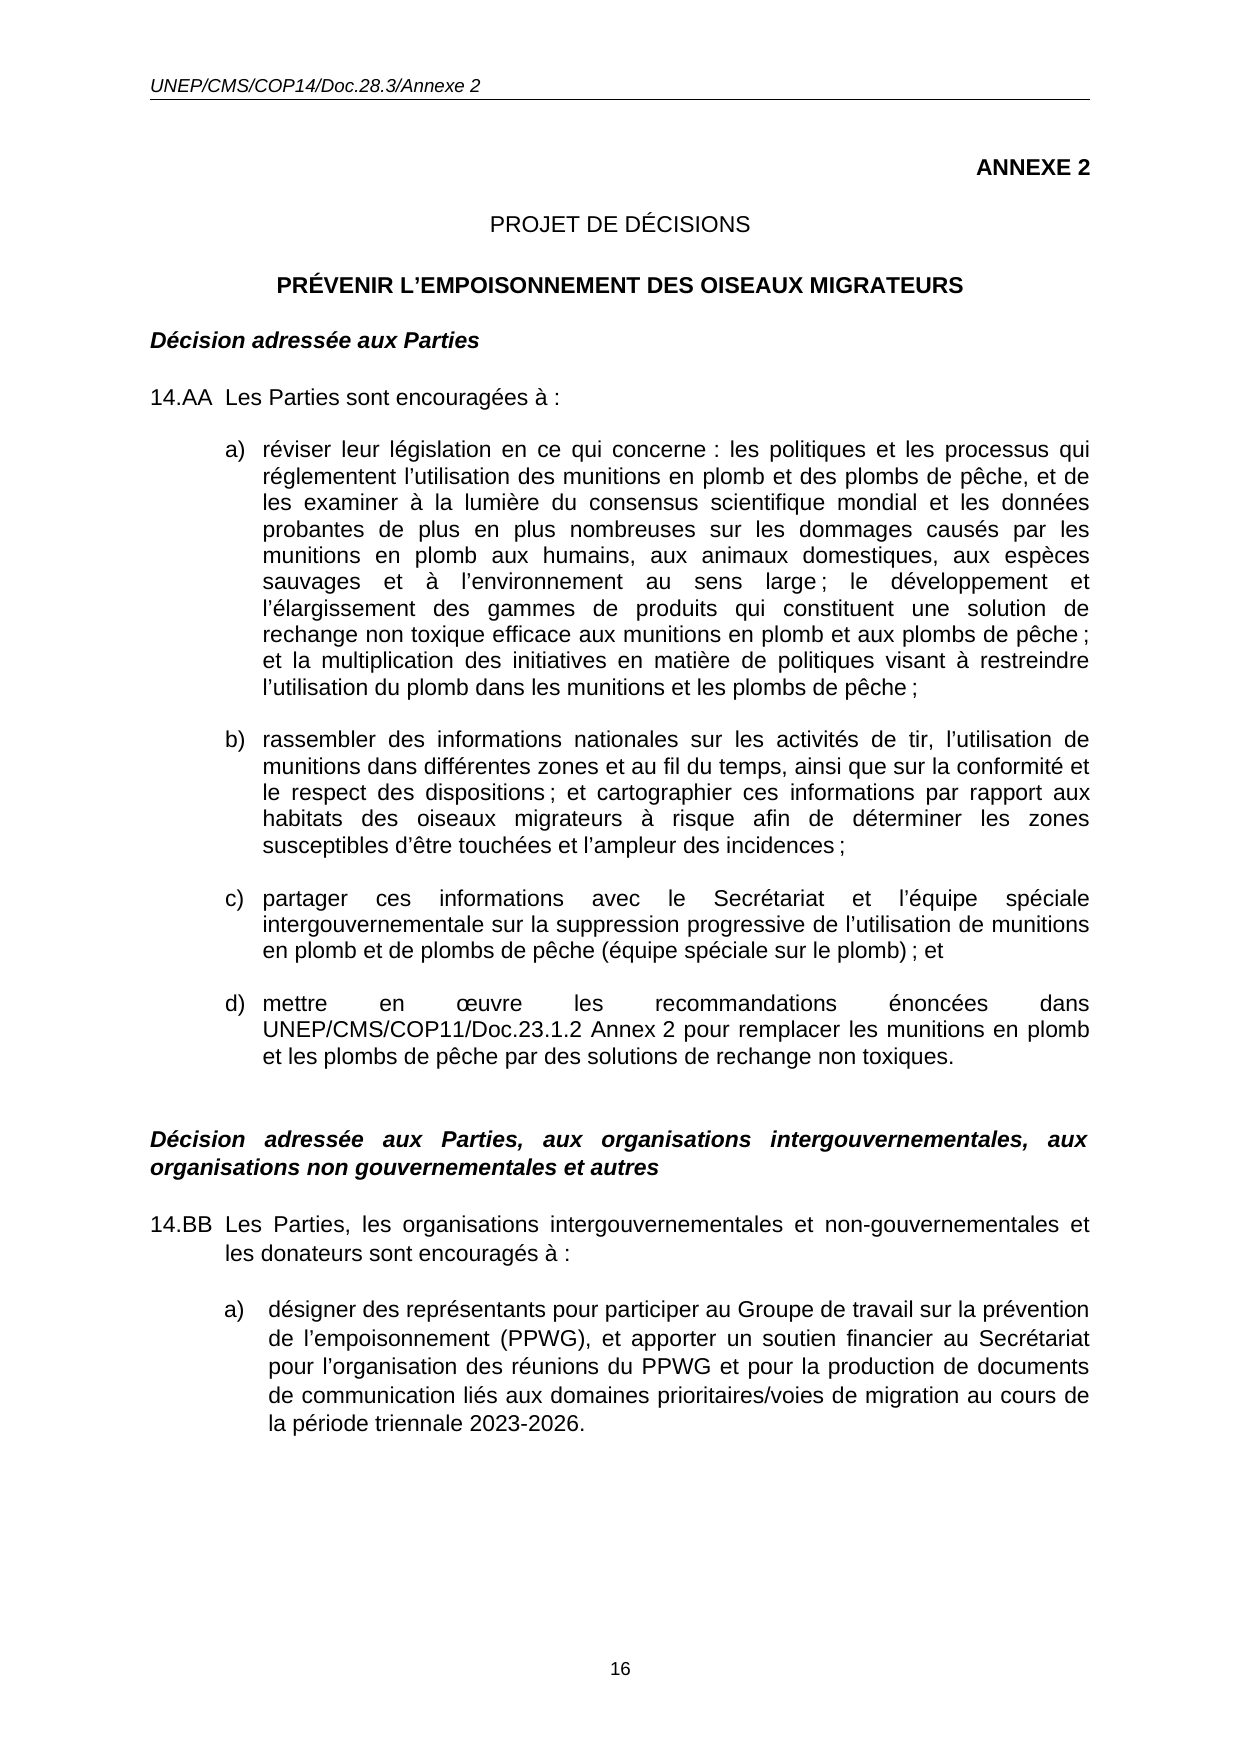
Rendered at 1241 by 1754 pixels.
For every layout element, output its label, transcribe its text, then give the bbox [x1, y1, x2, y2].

list rassembler des informations nationales sur les activités de tir, l’utilisation de munitions dans différentes zones et au fil du temps, ainsi que sur la conformité et le respect des dispositions ; et cartographier ces informations par rapport aux habitats des oiseaux migrateurs à risque afin de déterminer les zones susceptibles d’être touchées et l’ampleur des incidences ; [225, 726, 1090, 858]
text Décision adressée aux Parties, aux organisations intergouvernementales, aux organisations non gouvernementales et autres [150, 1126, 1090, 1181]
list mettre en œuvre les recommandations énoncées dans UNEP/CMS/COP11/Doc.23.1.2 Annex 2 pour remplacer les munitions en plomb et les plombs de pêche par des solutions de rechange non toxiques. [225, 990, 1090, 1069]
text 14.AA Les Parties sont encouragées à : [150, 384, 1090, 410]
text 14.BB Les Parties, les organisations intergouvernementales et non-gouvernementales et les donateurs sont encouragés à : [150, 1211, 1090, 1266]
subtitle ANNEXE 2 [150, 154, 1090, 181]
list réviser leur législation en ce qui concerne : les politiques et les processus qui réglementent l’utilisation des munitions en plomb et des plombs de pêche, et de les examiner à la lumière du consensus scientifique mondial et les données probantes de plus en plus nombreuses sur les dommages causés par les munitions en plomb aux humains, aux animaux domestiques, aux espèces sauvages et à l’environnement au sens large ; le développement et l’élargissement des gammes de produits qui constituent une solution de rechange non toxique efficace aux munitions en plomb et aux plombs de pêche ; et la multiplication des initiatives en matière de politiques visant à restreindre l’utilisation du plomb dans les munitions et les plombs de pêche ; [225, 436, 1090, 700]
list partager ces informations avec le Secrétariat et l’équipe spéciale intergouvernementale sur la suppression progressive de l’utilisation de munitions en plomb et de plombs de pêche (équipe spéciale sur le plomb) ; et [225, 884, 1090, 963]
text a) désigner des représentants pour participer au Groupe de travail sur la prévention de l’empoisonnement (PPWG), et apporter un soutien financier au Secrétariat pour l’organisation des réunions du PPWG et pour la production de documents de communication liés aux domaines prioritaires/voies de migration au cours de la période triennale 2023-2026. [224, 1296, 1090, 1437]
text PRÉVENIR L’EMPOISONNEMENT DES OISEAUX MIGRATEURS [150, 272, 1090, 298]
text Décision adressée aux Parties [150, 327, 1090, 353]
text PROJET DE DÉCISIONS [150, 211, 1090, 237]
